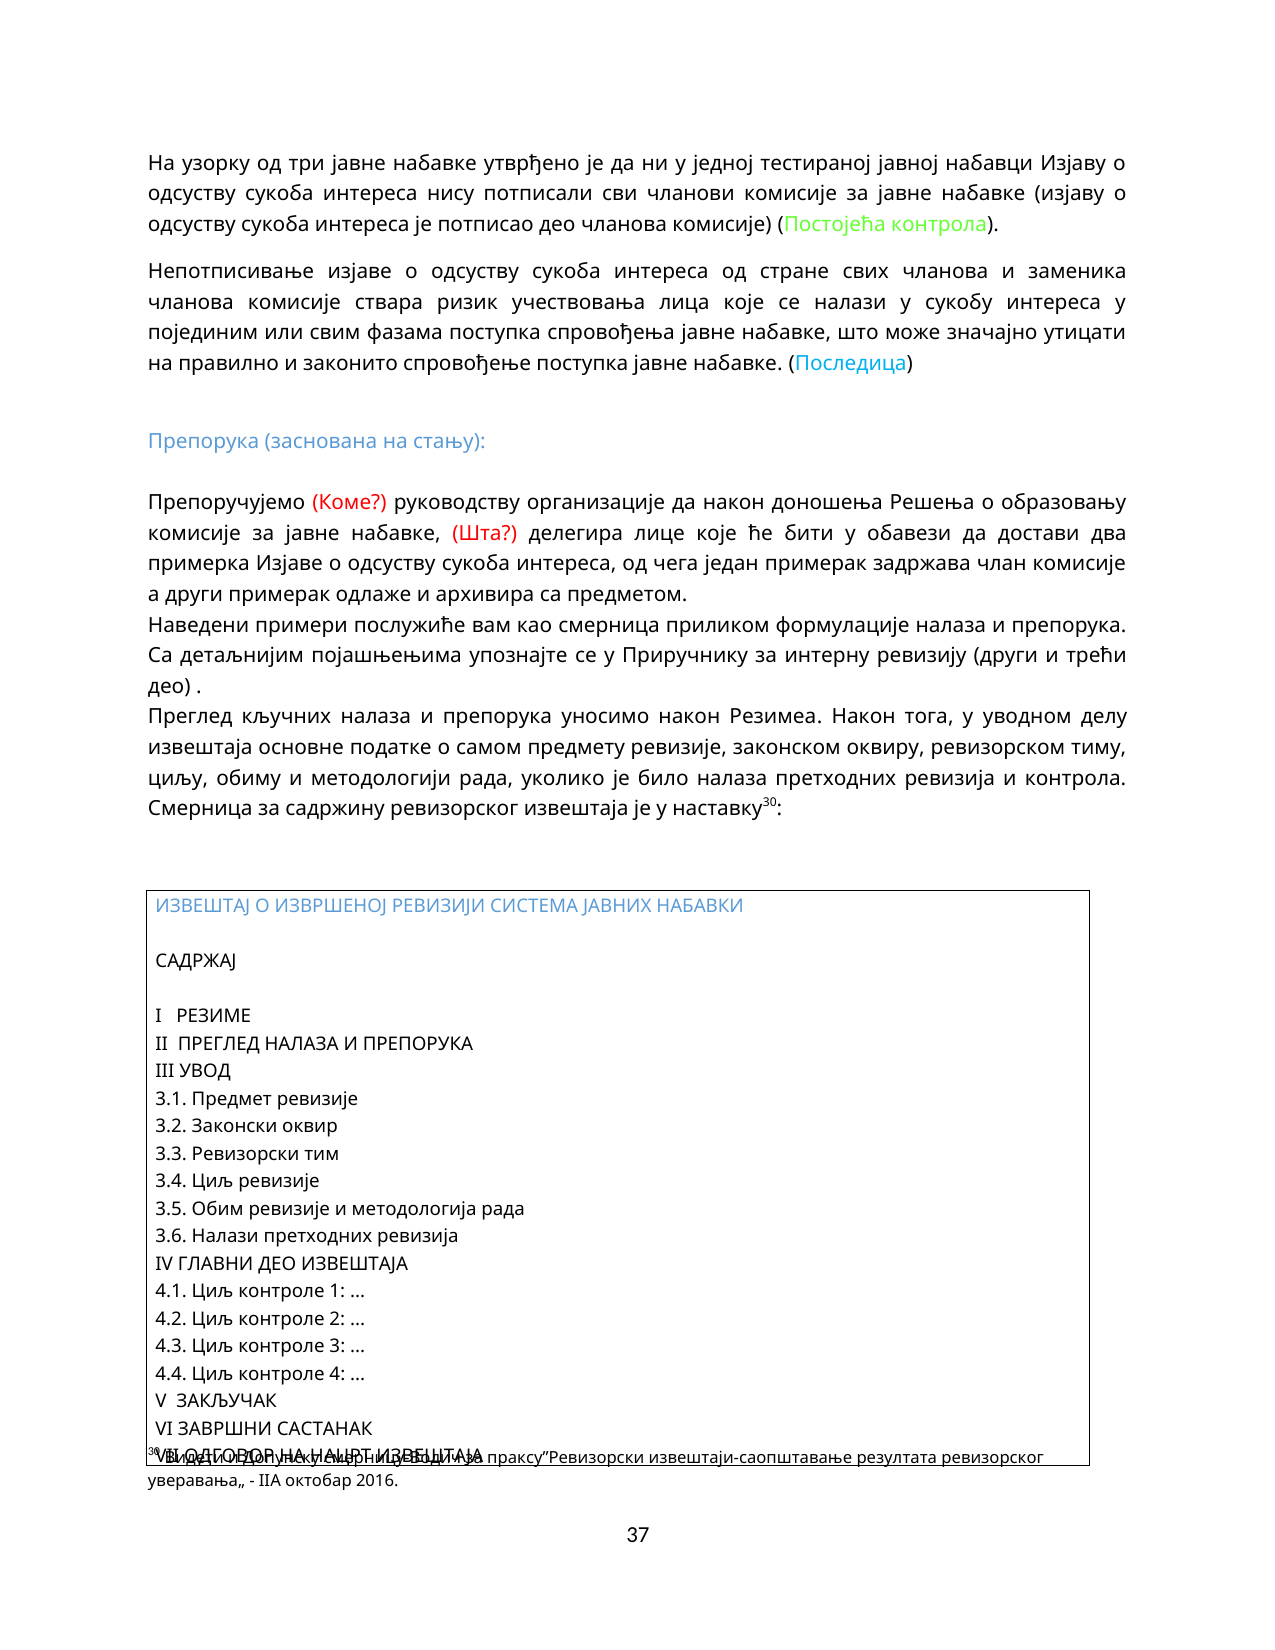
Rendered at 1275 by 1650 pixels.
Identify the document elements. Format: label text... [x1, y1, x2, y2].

text Наведени примери послужиће вам као смерница приликом формулације налаза и препорука. Са детаљнијим појашњењима упознајте се у Приручнику за интерну ревизију (други и трећи део) . [148, 610, 1127, 699]
text Преглед кључних налаза и препорука уносимо након Резимеа. Након тога, у уводном делу извештаја основне податке о самом предмету ревизије, законском оквиру, ревизорском тиму, циљу, обиму и методологији рада, уколико је било налаза претходних ревизија и контрола. Смерница за садржину ревизорског извештаја је у наставку: [148, 702, 1127, 822]
text Препоручујемо (Коме?) руководству организације да након доношења Решења о образовању комисије за јавне набавке, (Шта?) делегира лице које ће бити у обавези да достави два примерка Изјаве о одсуству сукоба интереса, од чега један примерак задржава члан комисије а други примерак одлаже и архивира са предметом. [148, 487, 1127, 607]
text На узорку од три јавне набавке утврђено је да ни у једној тестираној јавној набавци Изјаву о одсуству сукоба интереса нису потписали сви чланови комисије за јавне набавке (изјаву о одсуству сукоба интереса је потписао део чланова комисије) (Постојећа контрола). [148, 148, 1127, 237]
text Непотписивање изјаве о одсуству сукоба интереса од стране свих чланова и заменика чланова комисије ствара ризик учествовања лица које се налази у сукобу интереса у појединим или свим фазама поступка спровођења јавне набавке, што може значајно утицати на правилно и законито спровођење поступка јавне набавке. (Последица) [148, 256, 1127, 376]
text Препорука (заснована на стању): [148, 426, 1127, 454]
